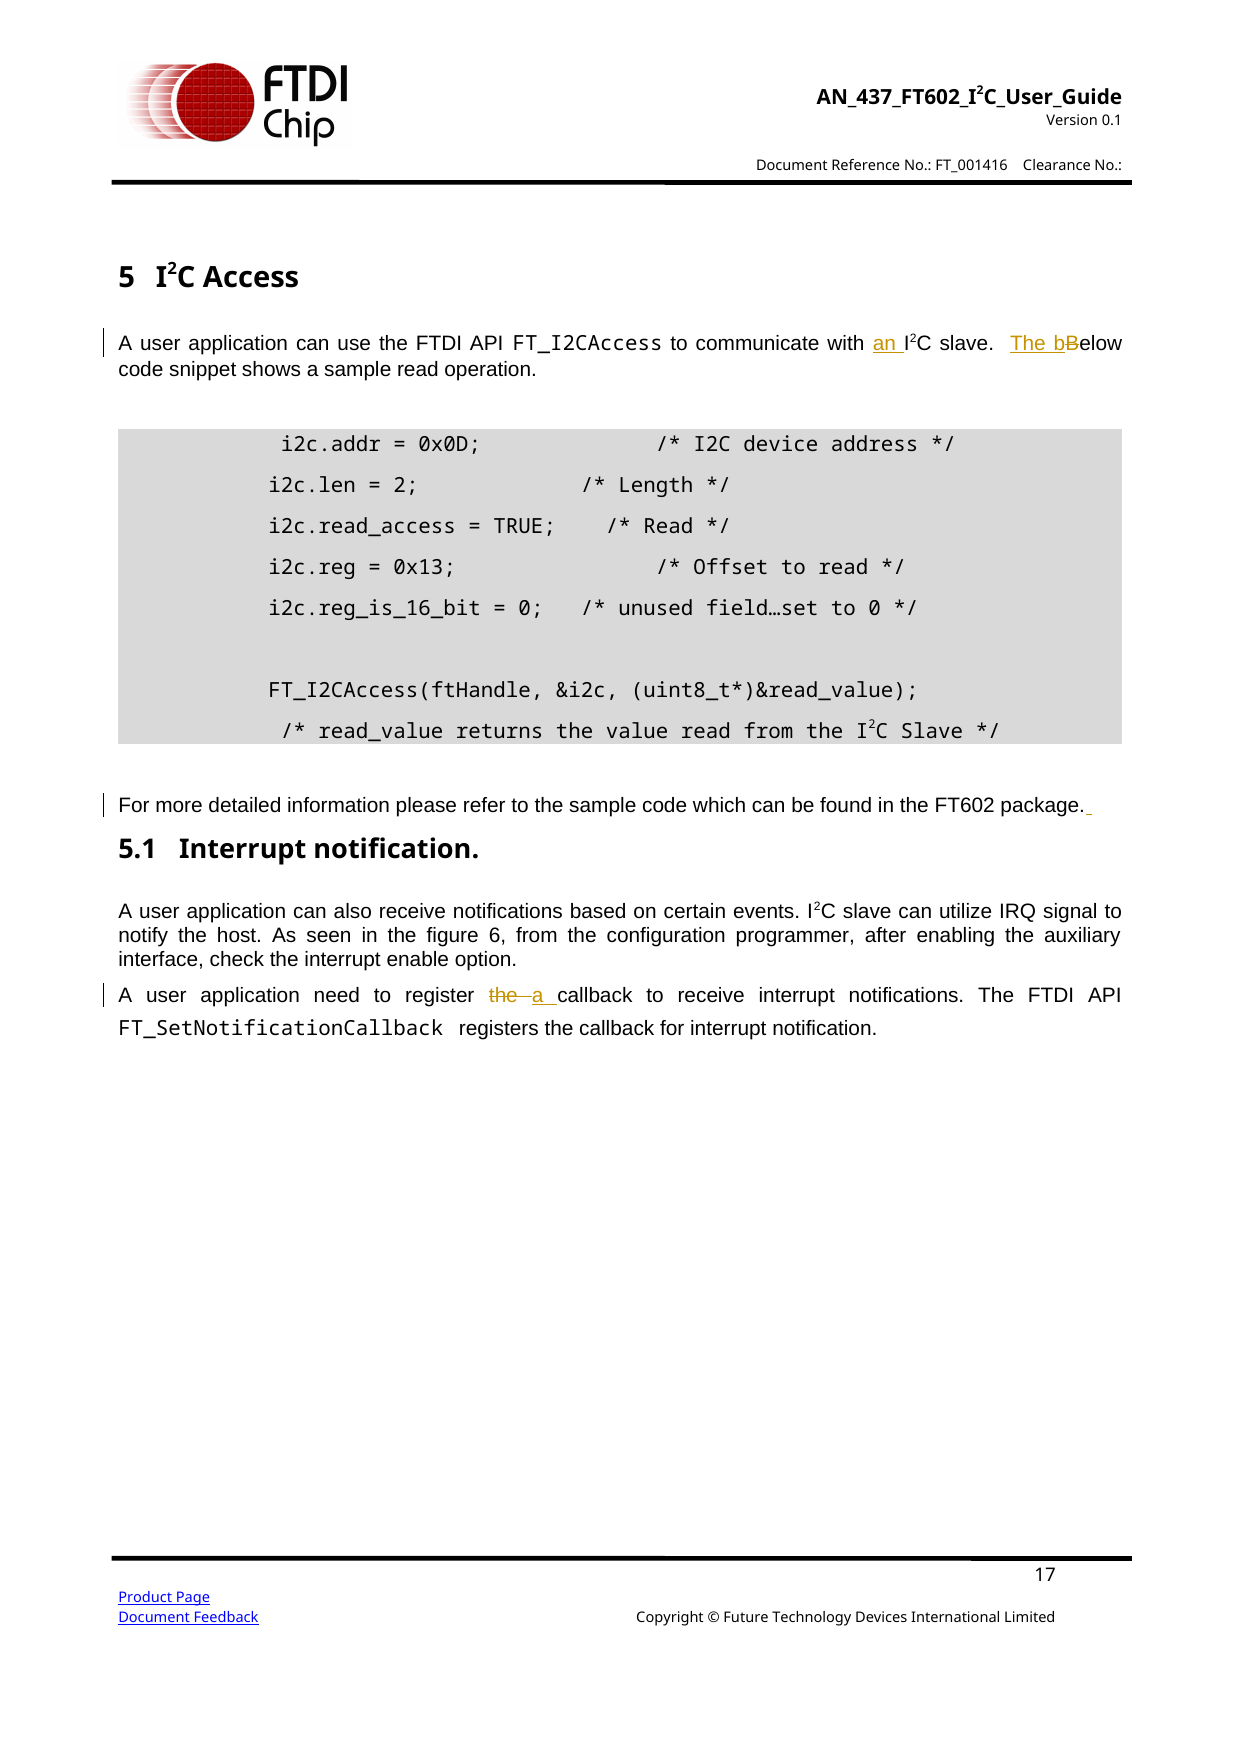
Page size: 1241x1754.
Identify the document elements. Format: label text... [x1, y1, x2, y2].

subtitle I2C Access [118, 256, 1122, 296]
text i2c.read_access = TRUE; /* Read */ [118, 511, 1122, 540]
picture [118, 59, 353, 150]
text /* read_value returns the value read from the I2C Slave */ [118, 716, 1122, 744]
text A user application need to register callback to receive interrupt notifications. The FTDI API FT_SetNotificationCallback registers the callback for interrupt notification. [118, 983, 1122, 1043]
text For more detailed information please refer to the sample code which can be found in the FT602 package. [118, 793, 1122, 817]
text i2c.addr = 0x0D; /* I2C device address */ [118, 429, 1122, 458]
text i2c.reg_is_16_bit = 0; /* unused field…set to 0 */ [118, 593, 1122, 622]
text i2c.len = 2; /* Length */ [118, 470, 1122, 499]
text FT_I2CAccess(ftHandle, &i2c, (uint8_t*)&read_value); [118, 675, 1122, 703]
text A user application can also receive notifications based on certain events. I2C slave can utilize IRQ signal to notify the host. As seen in the figure 6, from the configuration programmer, after enabling the auxiliary interface, check the interrupt enable option. [118, 899, 1122, 971]
text A user application can use the FTDI API FT_I2CAccess to communicate with I2C slave. elow code snippet shows a sample read operation. [118, 328, 1122, 381]
text i2c.reg = 0x13; /* Offset to read */ [118, 552, 1122, 581]
subtitle Interrupt notification. [118, 829, 1122, 866]
